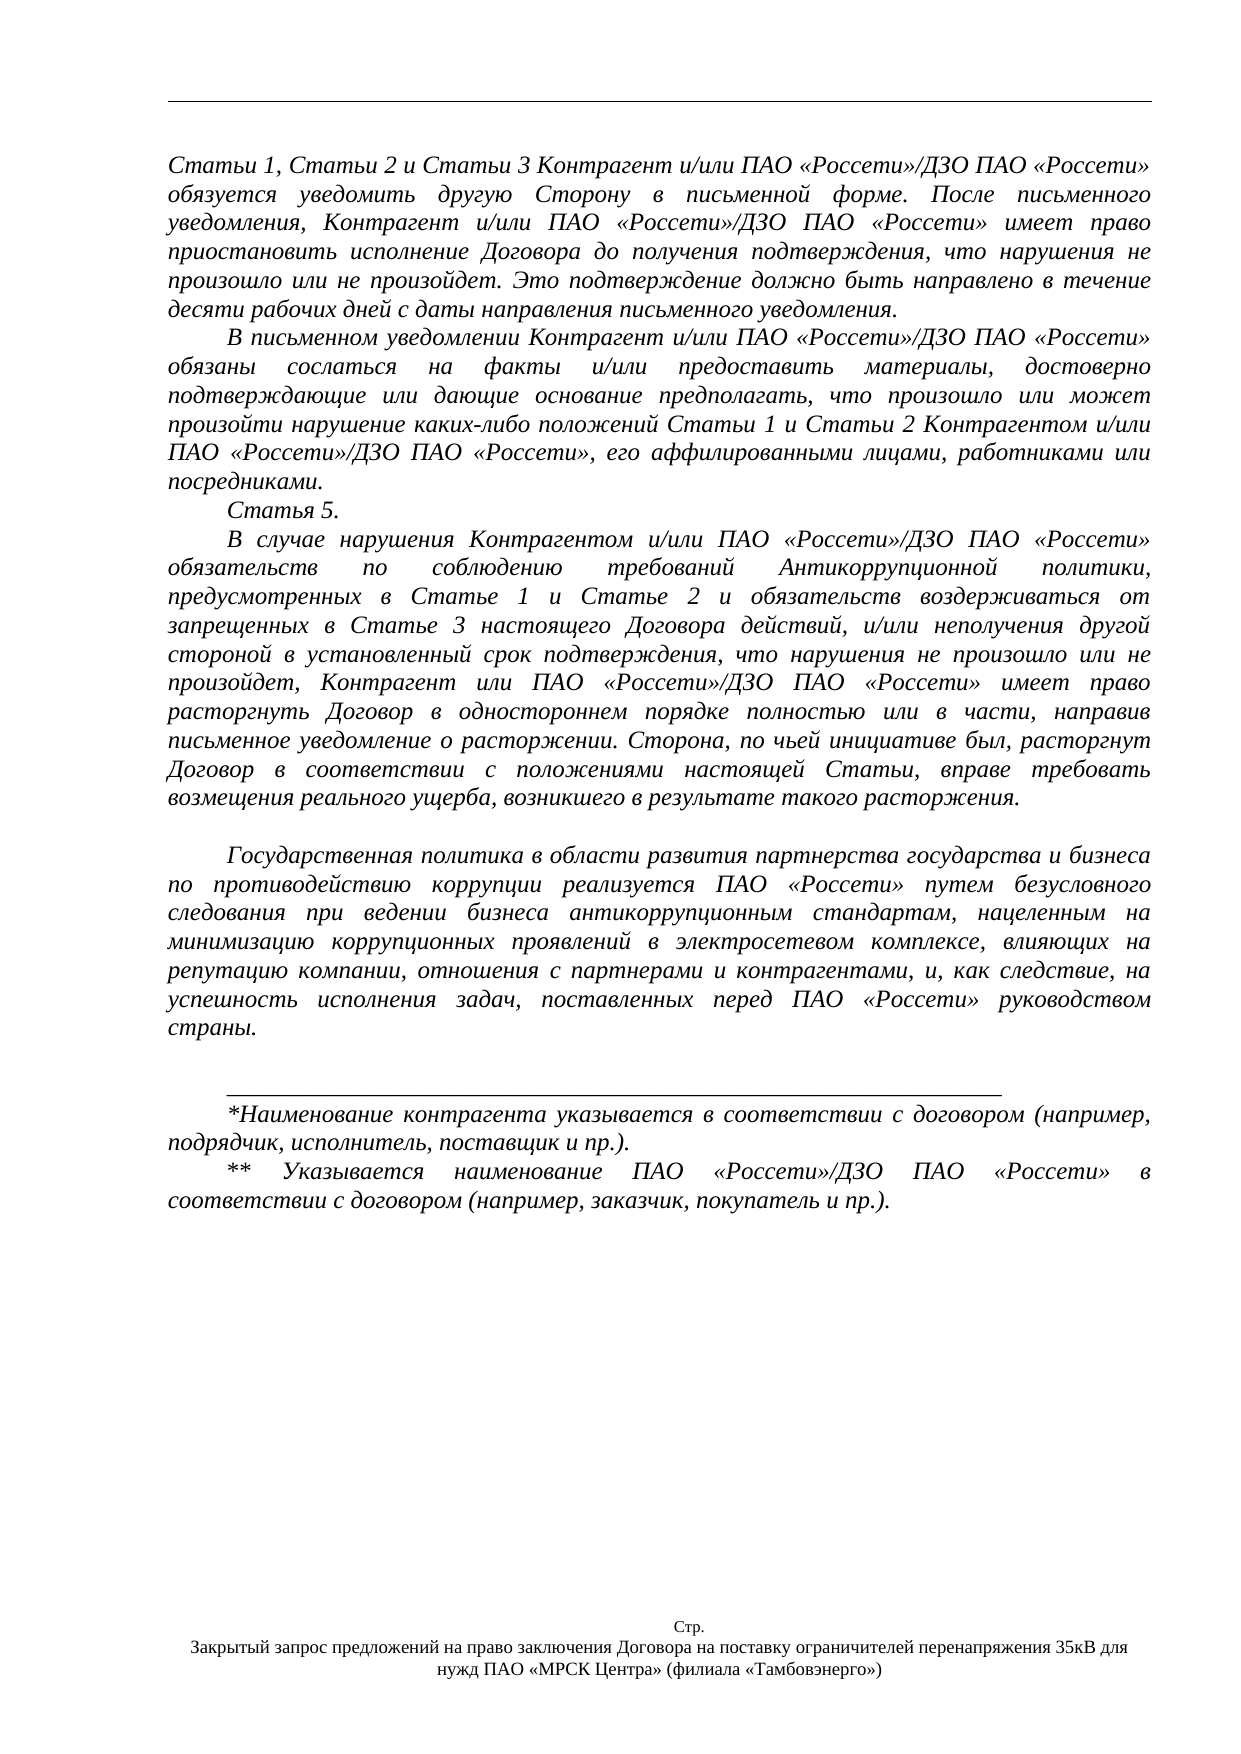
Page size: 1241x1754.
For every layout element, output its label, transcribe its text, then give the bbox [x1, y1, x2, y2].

text *Наименование контрагента указывается в соответствии с договором (например, подрядчик, исполнитель, поставщик и пр.). [168, 1099, 1152, 1156]
text ______________________________________________________________ [168, 1070, 1152, 1099]
text В письменном уведомлении Контрагент и/или ПАО «Россети»/ДЗО ПАО «Россети» обязаны сослаться на факты и/или предоставить материалы, достоверно подтверждающие или дающие основание предполагать, что произошло или может произойти нарушение каких-либо положений Статьи 1 и Статьи 2 Контрагентом и/или ПАО «Россети»/ДЗО ПАО «Россети», его аффилированными лицами, работниками или посредниками. [168, 322, 1152, 495]
text В случае нарушения Контрагентом и/или ПАО «Россети»/ДЗО ПАО «Россети» обязательств по соблюдению требований Антикоррупционной политики, предусмотренных в Статье 1 и Статье 2 и обязательств воздерживаться от запрещенных в Статье 3 настоящего Договора действий, и/или неполучения другой стороной в установленный срок подтверждения, что нарушения не произошло или не произойдет, Контрагент или ПАО «Россети»/ДЗО ПАО «Россети» имеет право расторгнуть Договор в одностороннем порядке полностью или в части, направив письменное уведомление о расторжении. Сторона, по чьей инициативе был, расторгнут Договор в соответствии с положениями настоящей Статьи, вправе требовать возмещения реального ущерба, возникшего в результате такого расторжения. [168, 524, 1152, 811]
text Государственная политика в области развития партнерства государства и бизнеса по противодействию коррупции реализуется ПАО «Россети» путем безусловного следования при ведении бизнеса антикоррупционным стандартам, нацеленным на минимизацию коррупционных проявлений в электросетевом комплексе, влияющих на репутацию компании, отношения с партнерами и контрагентами, и, как следствие, на успешность исполнения задач, поставленных перед ПАО «Россети» руководством страны. [168, 840, 1152, 1041]
text Статья 5. [168, 495, 1152, 524]
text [168, 150, 1152, 322]
text ** Указывается наименование ПАО «Россети»/ДЗО ПАО «Россети» в соответствии с договором (например, заказчик, покупатель и пр.). [168, 1156, 1152, 1214]
